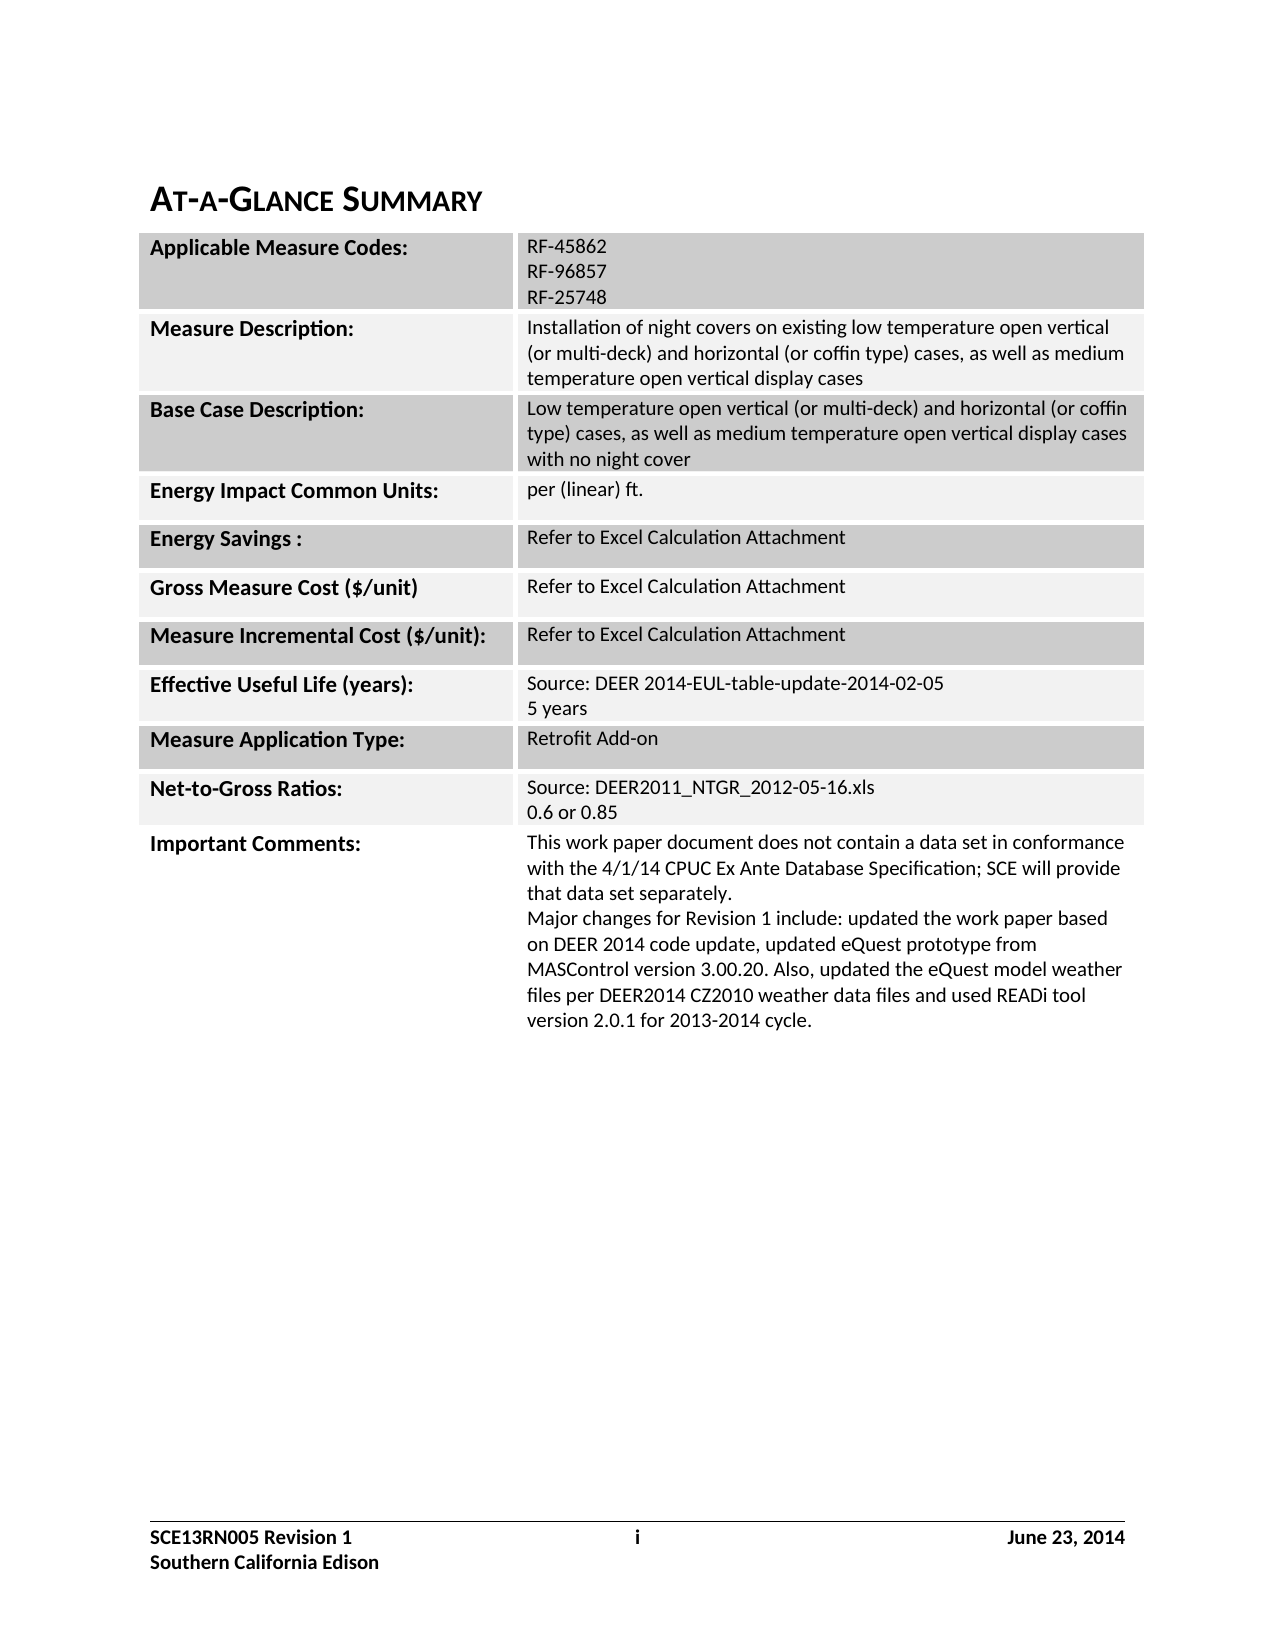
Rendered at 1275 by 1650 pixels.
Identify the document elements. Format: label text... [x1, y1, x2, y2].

table_cell Energy Impact Common Units: [139, 476, 513, 520]
table_cell Refer to Excel Calculation Attachment [518, 525, 1144, 568]
table_cell Important Comments: [139, 830, 513, 1058]
table_header RF-45862 RF-96857 RF-25748 [518, 233, 1144, 309]
table_cell Refer to Excel Calculation Attachment [518, 573, 1144, 617]
table_cell Installation of night covers on existing low temperature open vertical (or multi-deck) and horizontal (or coffin type) cases, as well as medium temperature open vertical display cases [518, 314, 1144, 391]
table_cell Energy Savings : [139, 525, 513, 568]
table_cell Low temperature open vertical (or multi-deck) and horizontal (or coffin type) cases, as well as medium temperature open vertical display cases with no night cover [518, 395, 1144, 471]
table_cell This work paper document does not contain a data set in conformance with the 4/1/14 CPUC Ex Ante Database Specification; SCE will provide that data set separately. Major changes for Revision 1 include: updated the work paper based on DEER 2014 code update, updated eQuest prototype from MASControl version 3.00.20. Also, updated the eQuest model weather files per DEER2014 CZ2010 weather data files and used READi tool version 2.0.1 for 2013-2014 cycle. [518, 830, 1144, 1058]
table_cell Base Case Description: [139, 395, 513, 471]
table_cell per (linear) ft. [518, 476, 1144, 520]
table_cell Measure Description: [139, 314, 513, 391]
table_cell Refer to Excel Calculation Attachment [518, 622, 1144, 665]
table_cell Retrofit Add-on [518, 726, 1144, 769]
table_cell Measure Incremental Cost ($/unit): [139, 622, 513, 665]
table_header Applicable Measure Codes: [139, 233, 513, 309]
table_cell Net-to-Gross Ratios: [139, 774, 513, 825]
subtitle At-a-Glance Summary [150, 175, 1125, 221]
table_cell Gross Measure Cost ($/unit) [139, 573, 513, 617]
table_cell Source: DEER 2014-EUL-table-update-2014-02-05 5 years [518, 670, 1144, 721]
table_cell Measure Application Type: [139, 726, 513, 769]
table_cell Source: DEER2011_NTGR_2012-05-16.xls 0.6 or 0.85 [518, 774, 1144, 825]
table_cell Effective Useful Life (years): [139, 670, 513, 721]
